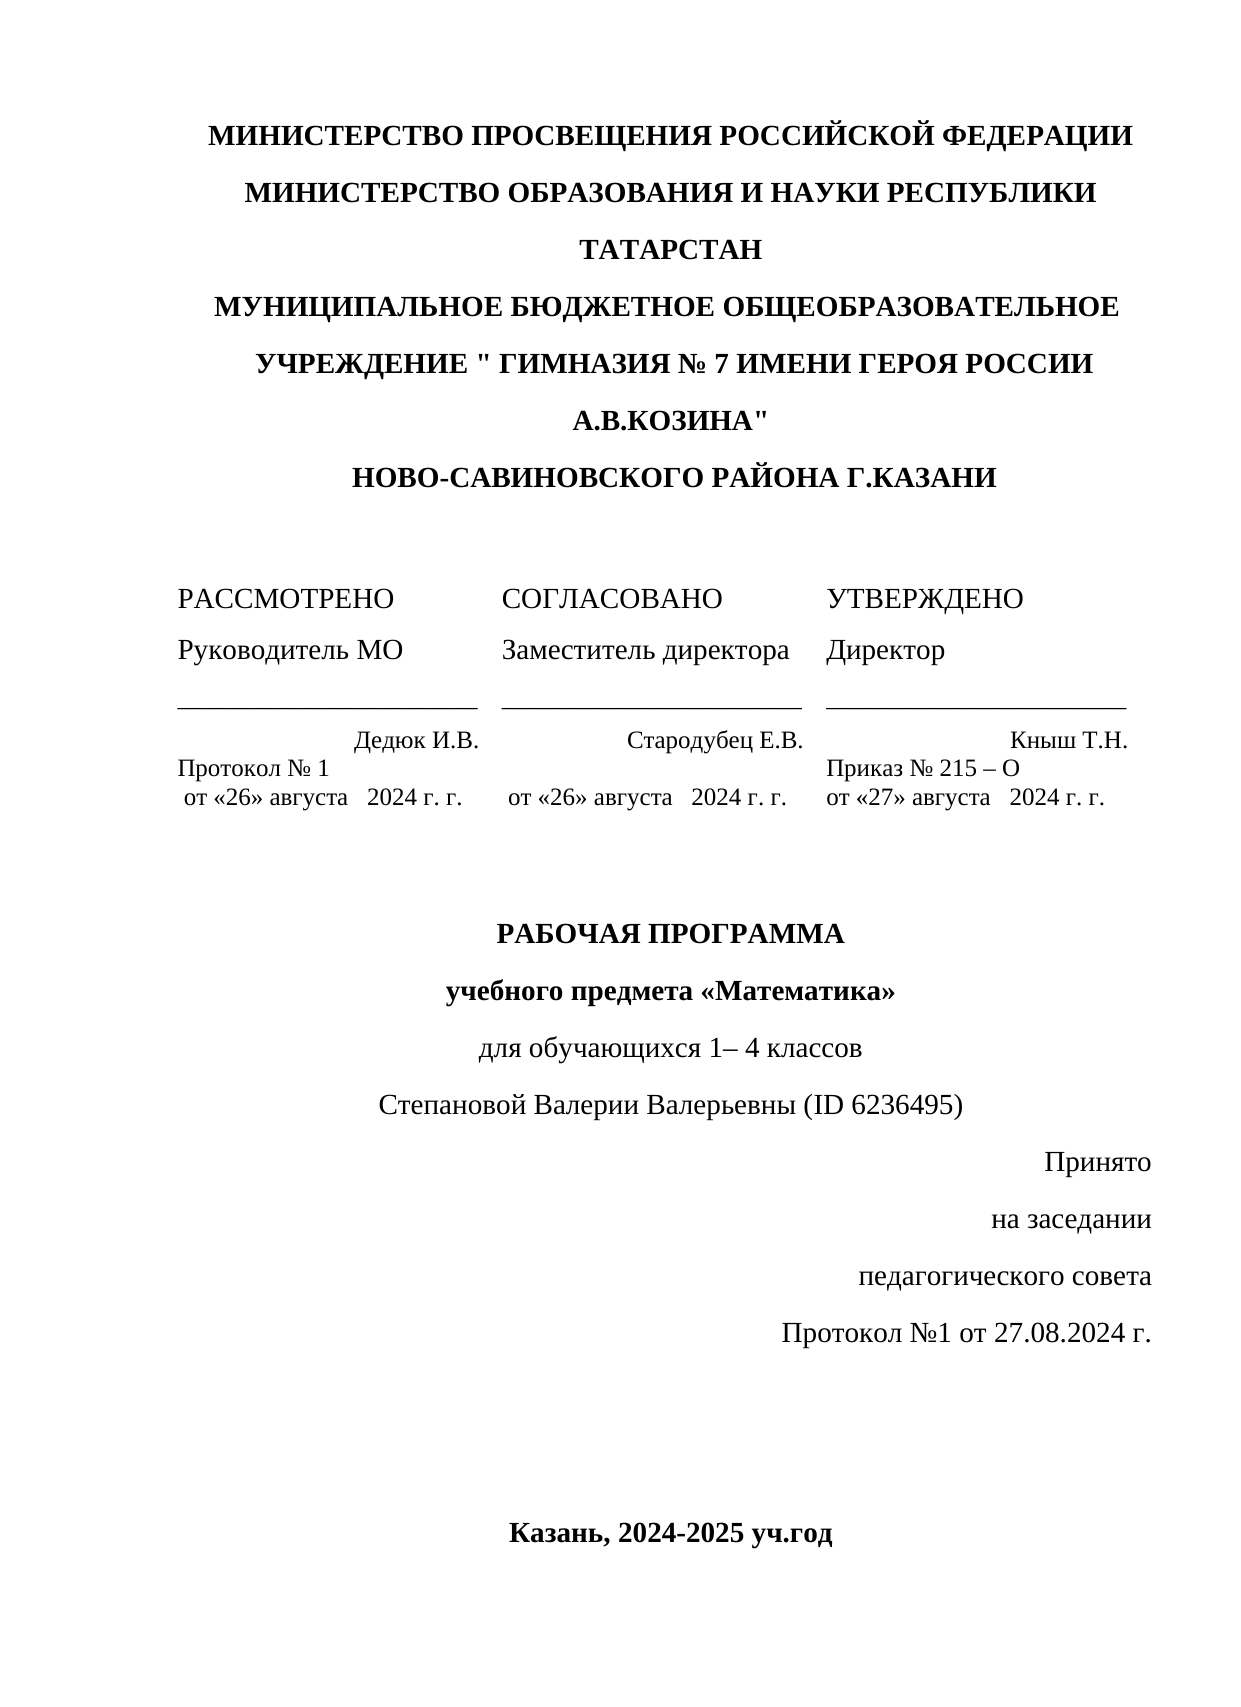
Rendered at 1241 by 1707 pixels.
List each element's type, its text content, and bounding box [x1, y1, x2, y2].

table_header РАССМОТРЕНО Руководитель МО ________________________ Дедюк И.В. Протокол № 1 от «26» августа 2024 г. г. [166, 581, 490, 852]
text Казань, 2024-2025 уч.год [190, 1515, 1152, 1548]
text для обучающихся 1– 4 классов [190, 1031, 1152, 1064]
text Протокол №1 от 27.08.2024 г. [190, 1315, 1152, 1349]
text РАБОЧАЯ ПРОГРАММА [190, 917, 1152, 950]
text учебного предмета «Математика» [190, 973, 1152, 1007]
table_header УТВЕРЖДЕНО Директор ________________________ Кныш Т.Н. Приказ № 215 – О от «27» августа 2024 г. г. [815, 581, 1139, 852]
text Степановой Валерии Валерьевны (ID 6236495) [190, 1087, 1152, 1121]
text Принято [190, 1144, 1152, 1178]
text МИНИСТЕРСТВО ПРОСВЕЩЕНИЯ РОССИЙСКОЙ ФЕДЕРАЦИИ [190, 118, 1152, 152]
text на заседании [190, 1201, 1152, 1235]
text педагогического совета [190, 1258, 1152, 1292]
text МИНИСТЕРСТВО ОБРАЗОВАНИЯ И НАУКИ РЕСПУБЛИКИ ТАТАРСТАН [190, 175, 1152, 266]
text МУНИЦИПАЛЬНОЕ БЮДЖЕТНОЕ ОБЩЕОБРАЗОВАТЕЛЬНОЕ УЧРЕЖДЕНИЕ " ГИМНАЗИЯ № 7 ИМЕНИ ГЕРОЯ РОССИИ А.В.КОЗИНА" НОВО-САВИНОВСКОГО РАЙОНА Г.КАЗАНИ [190, 289, 1152, 493]
table_header СОГЛАСОВАНО Заместитель директора ________________________ Стародубец Е.В. от «26» августа 2024 г. г. [490, 581, 815, 852]
